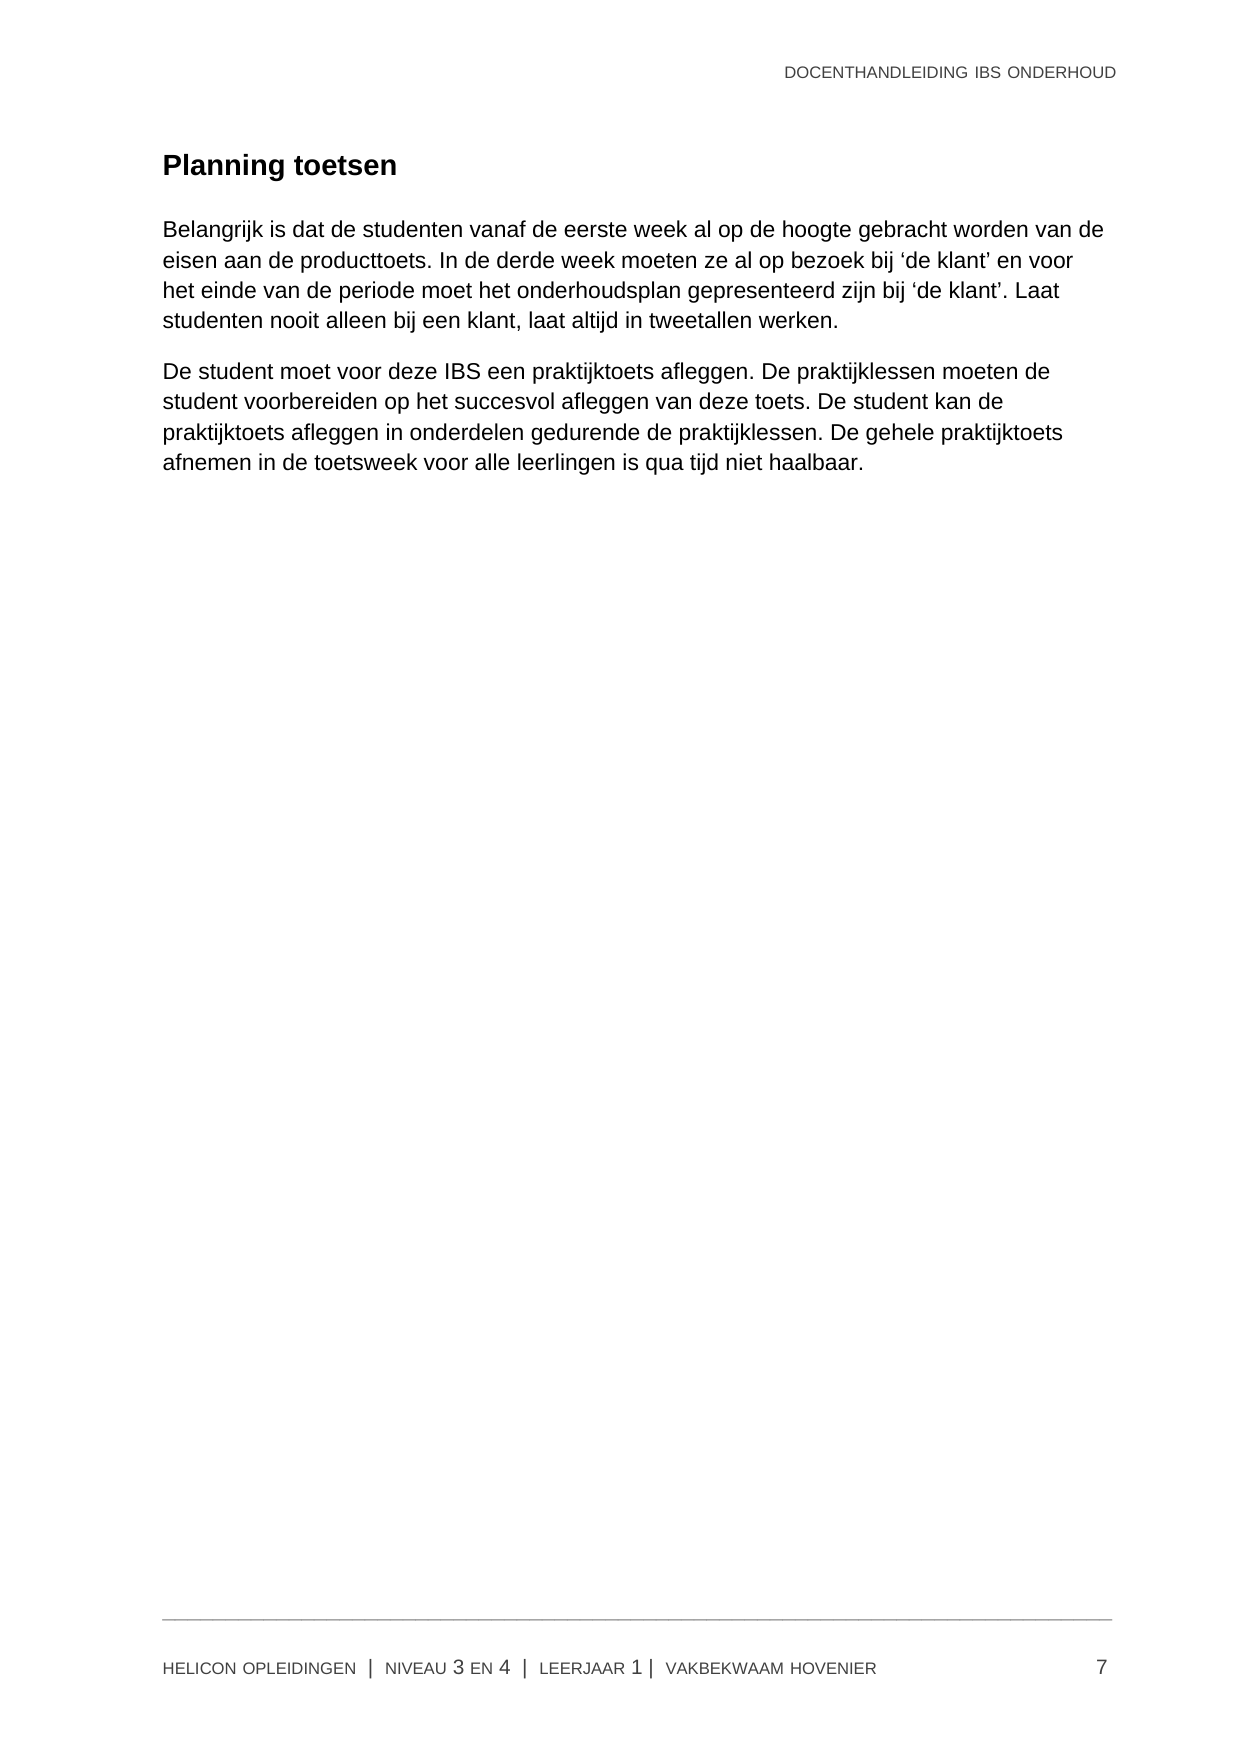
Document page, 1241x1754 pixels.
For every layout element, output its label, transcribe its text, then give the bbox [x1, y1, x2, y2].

text Belangrijk is dat de studenten vanaf de eerste week al op de hoogte gebracht worden van de eisen aan de producttoets. In de derde week moeten ze al op bezoek bij ‘de klant’ en voor het einde van de periode moet het onderhoudsplan gepresenteerd zijn bij ‘de klant’. Laat studenten nooit alleen bij een klant, laat altijd in tweetallen werken. [162, 216, 1111, 333]
text De student moet voor deze IBS een praktijktoets afleggen. De praktijklessen moeten de student voorbereiden op het succesvol afleggen van deze toets. De student kan de praktijktoets afleggen in onderdelen gedurende de praktijklessen. De gehele praktijktoets afnemen in de toetsweek voor alle leerlingen is qua tijd niet haalbaar. [162, 358, 1111, 475]
subtitle Planning toetsen [162, 148, 1111, 181]
